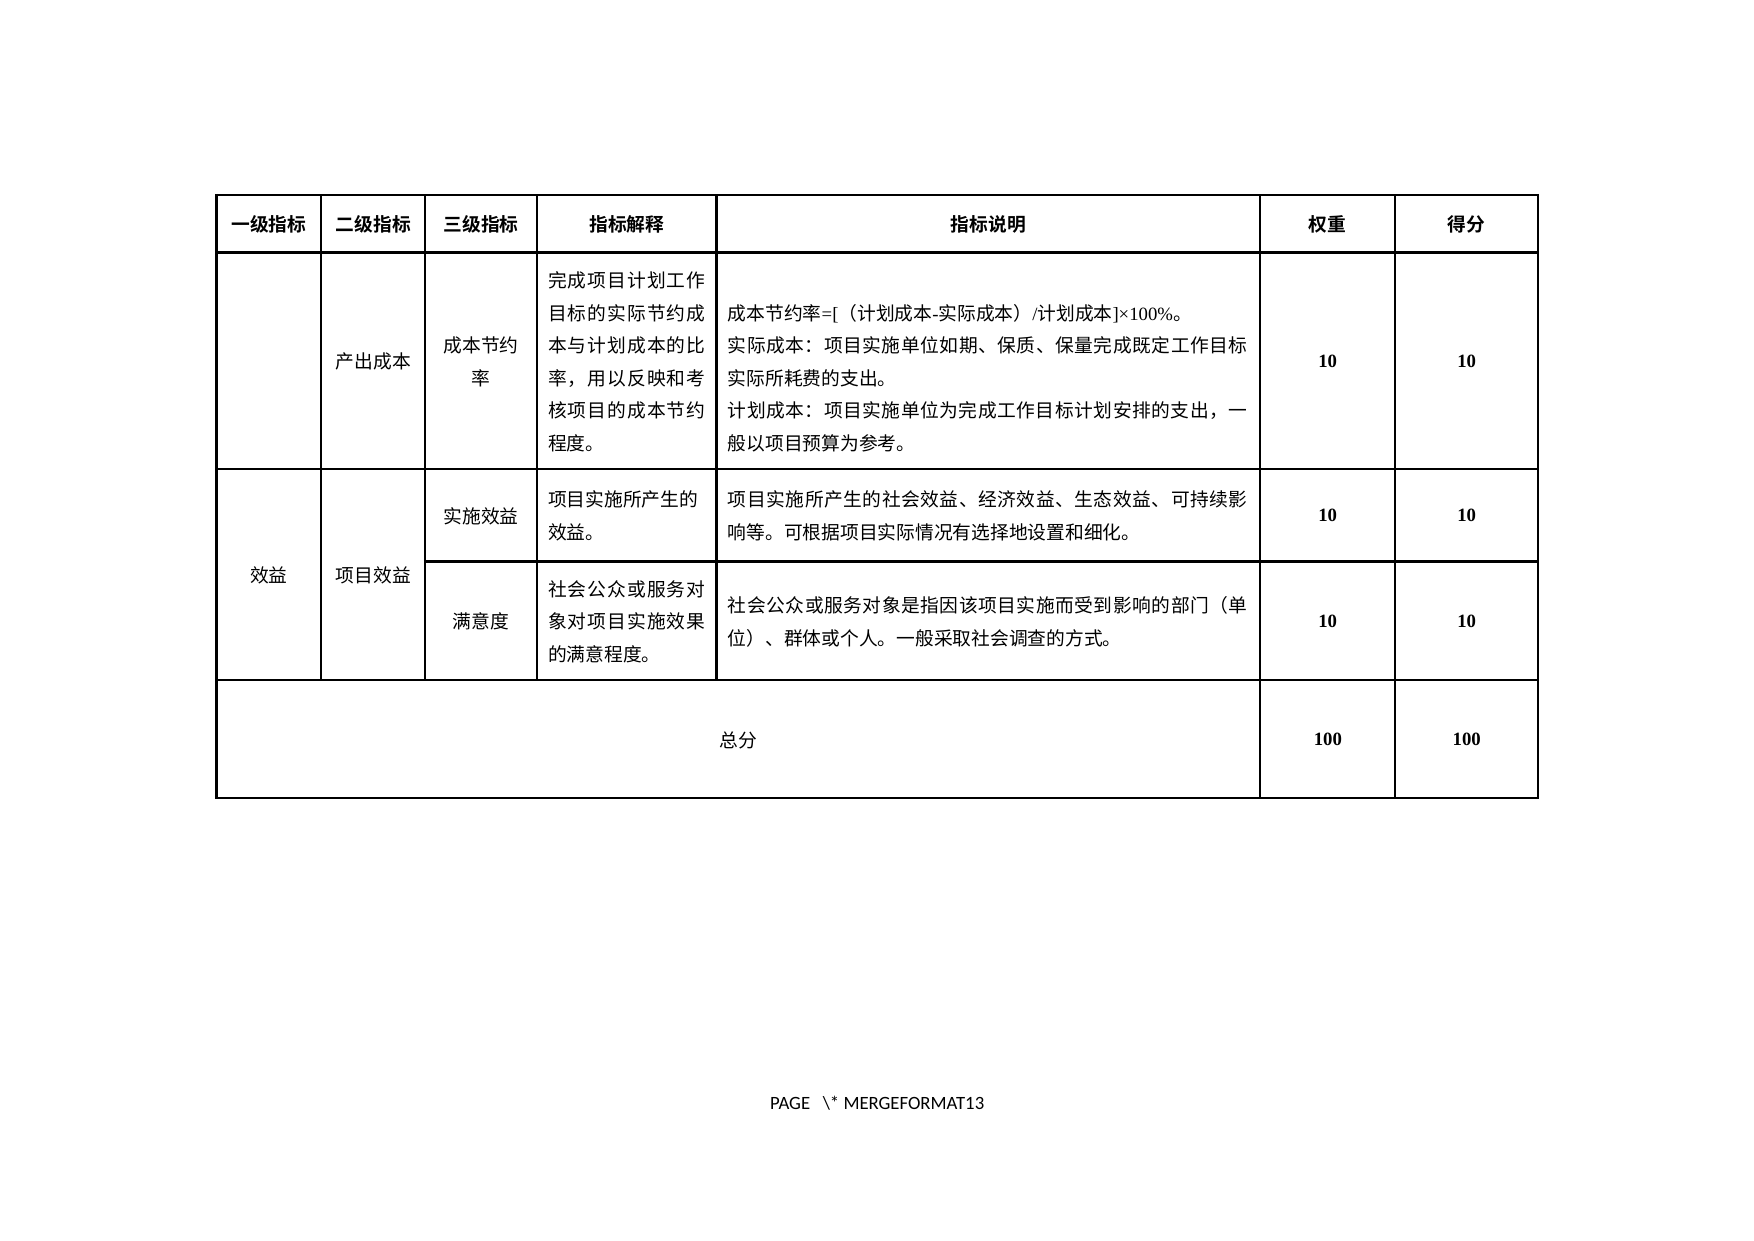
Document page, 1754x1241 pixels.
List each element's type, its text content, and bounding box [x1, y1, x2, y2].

table_header 权重 [1261, 196, 1394, 251]
table_cell 成本节约率 [426, 254, 536, 468]
table_cell 成本节约率=[（计划成本-实际成本）/计划成本]×100%。 实际成本：项目实施单位如期、保质、保量完成既定工作目标实际所耗费的支出。 计划成本：项目实施单位为完成工作目标计划安排的支出，一般以项目预算为参考。 [718, 254, 1259, 468]
table_cell 10 [1396, 470, 1537, 560]
table_cell 10 [1396, 563, 1537, 679]
table_header 三级指标 [426, 196, 536, 251]
table_cell 完成项目计划工作目标的实际节约成本与计划成本的比率，用以反映和考核项目的成本节约程度。 [538, 254, 715, 468]
table_cell 10 [1261, 254, 1394, 468]
table_cell 效益 [218, 470, 320, 679]
table_cell 满意度 [426, 563, 536, 679]
table_cell 10 [1396, 254, 1537, 468]
table_cell 10 [1261, 470, 1394, 560]
table_header 指标说明 [718, 196, 1259, 251]
table_cell 项目实施所产生的社会效益、经济效益、生态效益、可持续影响等。可根据项目实际情况有选择地设置和细化。 [718, 470, 1259, 560]
table_cell 10 [1261, 563, 1394, 679]
table_cell 产出成本 [322, 254, 424, 468]
table_cell 总分 [218, 681, 1259, 797]
table_cell 100 [1261, 681, 1394, 797]
table_cell 社会公众或服务对象对项目实施效果的满意程度。 [538, 563, 715, 679]
table_cell 项目实施所产生的效益。 [538, 470, 715, 560]
table_cell 100 [1396, 681, 1537, 797]
table_cell 项目效益 [322, 470, 424, 679]
table_cell 社会公众或服务对象是指因该项目实施而受到影响的部门（单位）、群体或个人。一般采取社会调查的方式。 [718, 563, 1259, 679]
table_cell 实施效益 [426, 470, 536, 560]
table_header 指标解释 [538, 196, 715, 251]
table_header 二级指标 [322, 196, 424, 251]
table_header 一级指标 [218, 196, 320, 251]
table_header 得分 [1396, 196, 1537, 251]
